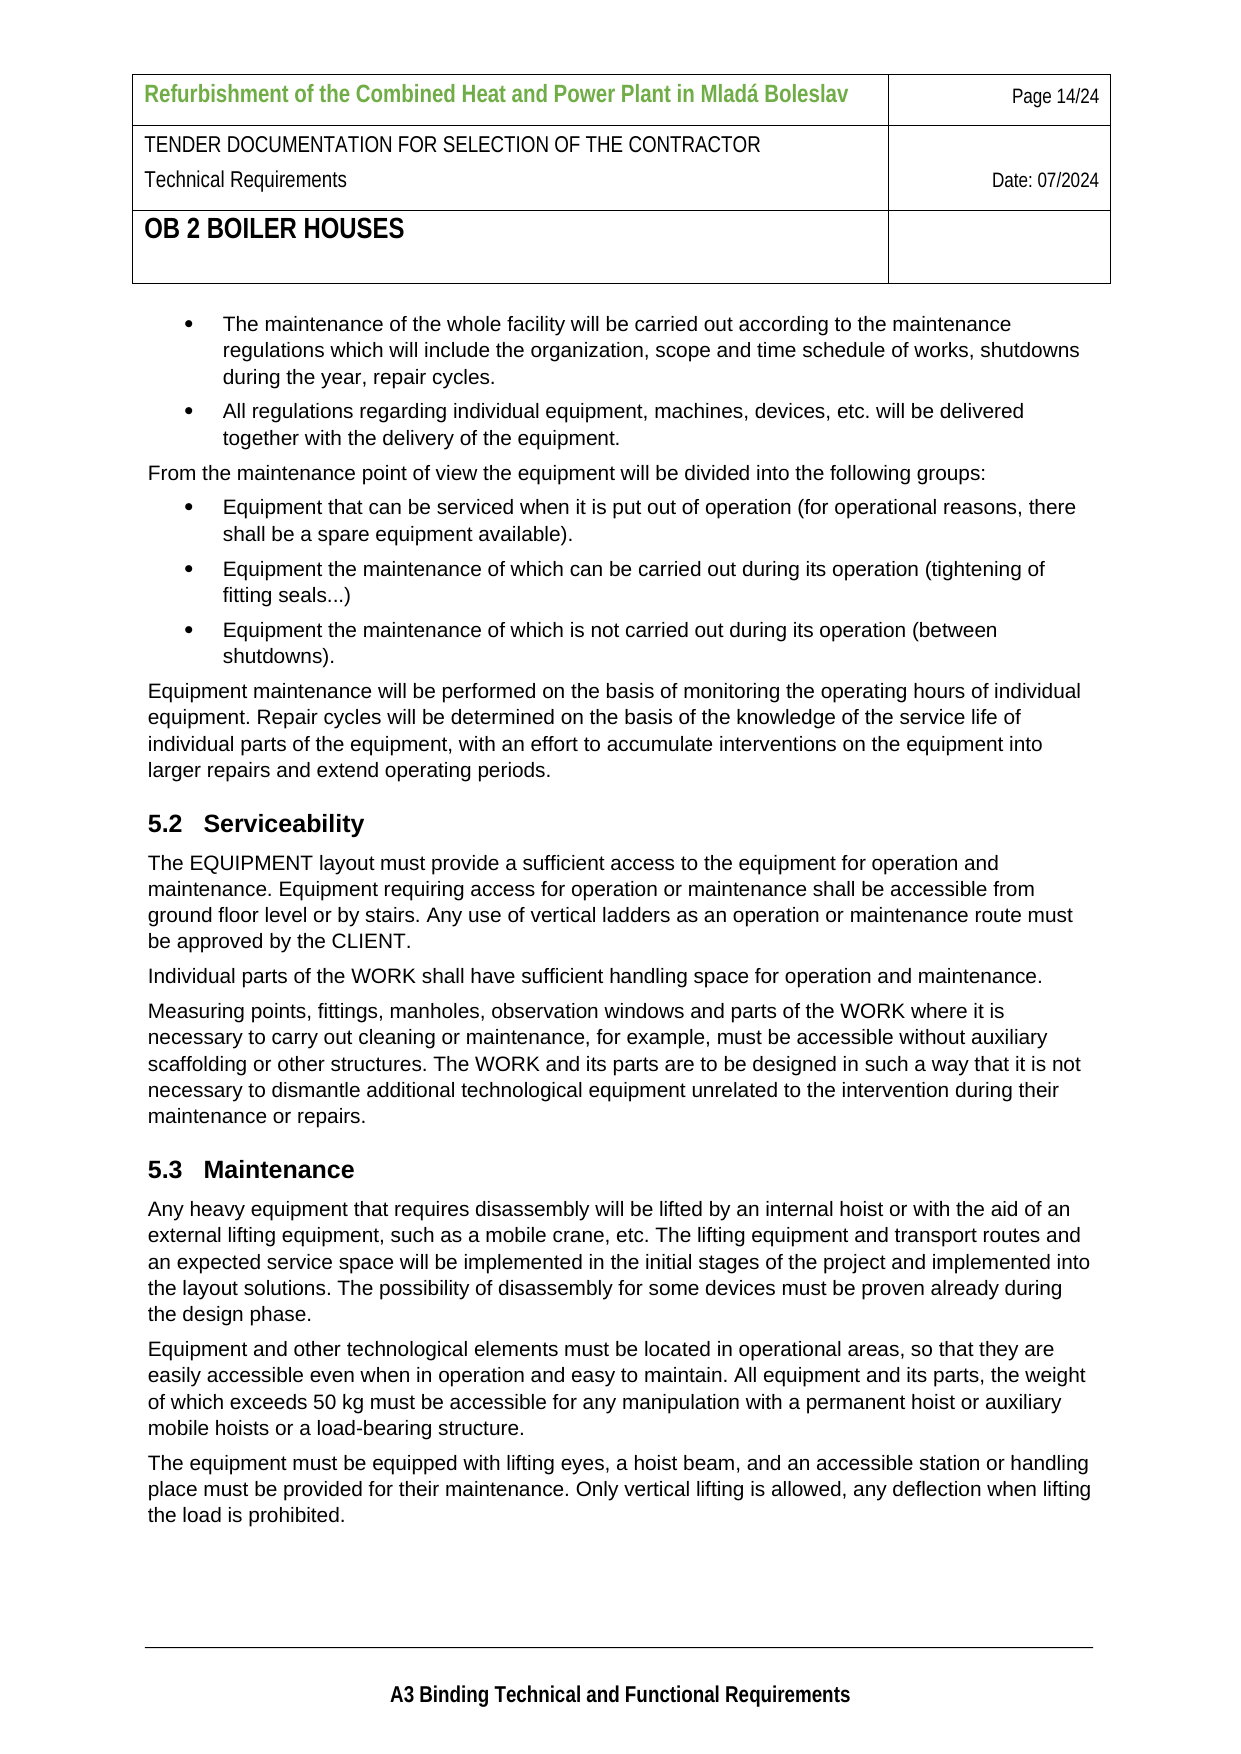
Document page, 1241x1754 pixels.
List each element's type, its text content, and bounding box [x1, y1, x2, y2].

text The equipment must be equipped with lifting eyes, a hoist beam, and an accessible station or handling place must be provided for their maintenance. Only vertical lifting is allowed, any deflection when lifting the load is prohibited. [148, 1451, 1093, 1527]
text Equipment maintenance will be performed on the basis of monitoring the operating hours of individual equipment. Repair cycles will be determined on the basis of the knowledge of the service life of individual parts of the equipment, with an effort to accumulate interventions on the equipment into larger repairs and extend operating periods. [148, 679, 1093, 782]
text Maintenance [148, 1156, 1093, 1184]
text Measuring points, fittings, manholes, observation windows and parts of the WORK where it is necessary to carry out cleaning or maintenance, for example, must be accessible without auxiliary scaffolding or other structures. The WORK and its parts are to be designed in such a way that it is not necessary to dismantle additional technological equipment unrelated to the intervention during their maintenance or repairs. [148, 999, 1093, 1128]
list Equipment the maintenance of which is not carried out during its operation (between shutdowns). [185, 617, 1093, 668]
text Any heavy equipment that requires disassembly will be lifted by an internal hoist or with the aid of an external lifting equipment, such as a mobile crane, etc. The lifting equipment and transport routes and an expected service space will be implemented in the initial stages of the project and implemented into the layout solutions. The possibility of disassembly for some devices must be proven already during the design phase. [148, 1197, 1093, 1326]
text From the maintenance point of view the equipment will be divided into the following groups: [148, 461, 1093, 484]
list The maintenance of the whole facility will be carried out according to the maintenance regulations which will include the organization, scope and time schedule of works, shutdowns during the year, repair cycles. [185, 312, 1093, 389]
text Individual parts of the WORK shall have sufficient handling space for operation and maintenance. [148, 964, 1093, 988]
text The EQUIPMENT layout must provide a sufficient access to the equipment for operation and maintenance. Equipment requiring access for operation or maintenance shall be accessible from ground floor level or by stairs. Any use of vertical ladders as an operation or maintenance route must be approved by the CLIENT. [148, 850, 1093, 953]
list Equipment that can be serviced when it is put out of operation (for operational reasons, there shall be a spare equipment available). [185, 495, 1093, 546]
text Serviceability [148, 809, 1093, 838]
list All regulations regarding individual equipment, machines, devices, etc. will be delivered together with the delivery of the equipment. [185, 399, 1093, 450]
list Equipment the maintenance of which can be carried out during its operation (tightening of fitting seals...) [185, 556, 1093, 607]
text Equipment and other technological elements must be located in operational areas, so that they are easily accessible even when in operation and easy to maintain. All equipment and its parts, the weight of which exceeds 50 kg must be accessible for any manipulation with a permanent hoist or auxiliary mobile hoists or a load-bearing structure. [148, 1337, 1093, 1440]
